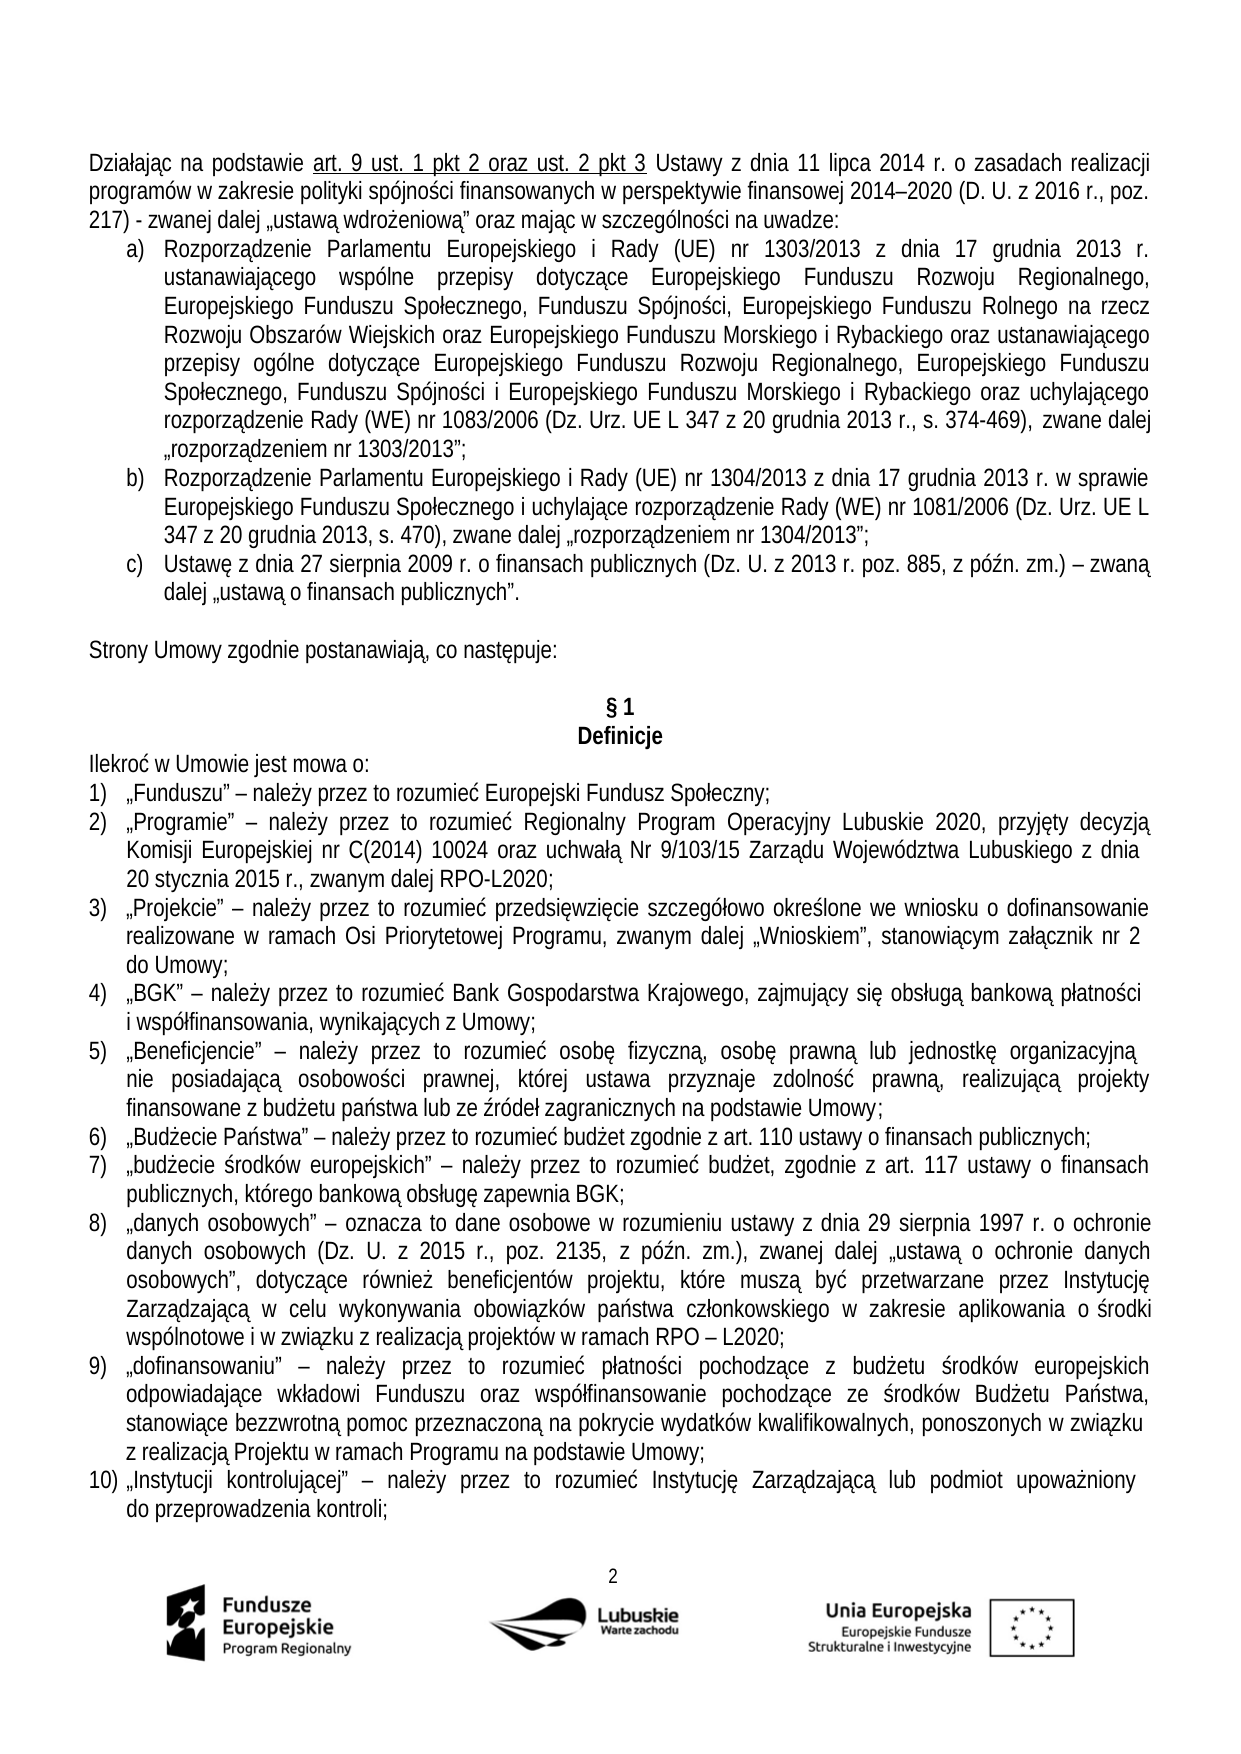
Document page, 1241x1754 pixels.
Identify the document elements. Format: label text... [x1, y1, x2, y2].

list „Programie” – należy przez to rozumieć Regionalny Program Operacyjny Lubuskie 2020, przyjęty decyzją Komisji Europejskiej nr C(2014) 10024 oraz uchwałą Nr 9/103/15 Zarządu Województwa Lubuskiego z dnia 20 stycznia 2015 r., zwanym dalej RPO-L2020; [89, 807, 1152, 892]
text Strony Umowy zgodnie postanawiają, co następuje: [89, 635, 1152, 663]
subtitle Definicje [89, 721, 1152, 749]
list „budżecie środków europejskich” – należy przez to rozumieć budżet, zgodnie z art. 117 ustawy o finansach publicznych, którego bankową obsługę zapewnia BGK; [89, 1150, 1152, 1208]
list „dofinansowaniu” – należy przez to rozumieć płatności pochodzące z budżetu środków europejskich odpowiadające wkładowi Funduszu oraz współfinansowanie pochodzące ze środków Budżetu Państwa, stanowiące bezzwrotną pomoc przeznaczoną na pokrycie wydatków kwalifikowalnych, ponoszonych w związku z realizacją Projektu w ramach Programu na podstawie Umowy; [89, 1351, 1152, 1465]
list Ustawę z dnia 27 sierpnia 2009 r. o finansach publicznych (Dz. U. z 2013 r. poz. 885, z późn. zm.) – zwaną dalej „ustawą o finansach publicznych”. [126, 549, 1152, 606]
list „Funduszu” – należy przez to rozumieć Europejski Fundusz Społeczny; [89, 778, 1152, 807]
text Ilekroć w Umowie jest mowa o: [89, 749, 1152, 778]
list „Beneficjencie” – należy przez to rozumieć osobę fizyczną, osobę prawną lub jednostkę organizacyjną nie posiadającą osobowości prawnej, której ustawa przyznaje zdolność prawną, realizującą projekty finansowane z budżetu państwa lub ze źródeł zagranicznych na podstawie Umowy; [89, 1036, 1152, 1122]
subtitle § 1 [89, 692, 1152, 721]
list Rozporządzenie Parlamentu Europejskiego i Rady (UE) nr 1303/2013 z dnia 17 grudnia 2013 r. ustanawiającego wspólne przepisy dotyczące Europejskiego Funduszu Rozwoju Regionalnego, Europejskiego Funduszu Społecznego, Funduszu Spójności, Europejskiego Funduszu Rolnego na rzecz Rozwoju Obszarów Wiejskich oraz Europejskiego Funduszu Morskiego i Rybackiego oraz ustanawiającego przepisy ogólne dotyczące Europejskiego Funduszu Rozwoju Regionalnego, Europejskiego Funduszu Społecznego, Funduszu Spójności i Europejskiego Funduszu Morskiego i Rybackiego oraz uchylającego rozporządzenie Rady (WE) nr 1083/2006 (Dz. Urz. UE L 347 z 20 grudnia 2013 r., s. 374-469), zwane dalej „rozporządzeniem nr 1303/2013”; [126, 234, 1152, 463]
list „Instytucji kontrolującej” – należy przez to rozumieć Instytucję Zarządzającą lub podmiot upoważniony do przeprowadzenia kontroli; [89, 1465, 1152, 1523]
text Działając na podstawie art. 9 ust. 1 pkt 2 oraz ust. 2 pkt 3 Ustawy z dnia 11 lipca 2014 r. o zasadach realizacji programów w zakresie polityki spójności finansowanych w perspektywie finansowej 2014–2020 (D. U. z 2016 r., poz. 217) - zwanej dalej „ustawą wdrożeniową” oraz mając w szczególności na uwadze: [89, 148, 1152, 234]
list „BGK” – należy przez to rozumieć Bank Gospodarstwa Krajowego, zajmujący się obsługą bankową płatności i współfinansowania, wynikających z Umowy; [89, 978, 1152, 1036]
list „danych osobowych” – oznacza to dane osobowe w rozumieniu ustawy z dnia 29 sierpnia 1997 r. o ochronie danych osobowych (Dz. U. z 2015 r., poz. 2135, z późn. zm.), zwanej dalej „ustawą o ochronie danych osobowych”, dotyczące również beneficjentów projektu, które muszą być przetwarzane przez Instytucję Zarządzającą w celu wykonywania obowiązków państwa członkowskiego w zakresie aplikowania o środki wspólnotowe i w związku z realizacją projektów w ramach RPO – L2020; [89, 1208, 1152, 1351]
list „Budżecie Państwa” – należy przez to rozumieć budżet zgodnie z art. 110 ustawy o finansach publicznych; [89, 1122, 1152, 1150]
list Rozporządzenie Parlamentu Europejskiego i Rady (UE) nr 1304/2013 z dnia 17 grudnia 2013 r. w sprawie Europejskiego Funduszu Społecznego i uchylające rozporządzenie Rady (WE) nr 1081/2006 (Dz. Urz. UE L 347 z 20 grudnia 2013, s. 470), zwane dalej „rozporządzeniem nr 1304/2013”; [126, 463, 1152, 549]
picture [147, 1564, 1093, 1681]
list „Projekcie” – należy przez to rozumieć przedsięwzięcie szczegółowo określone we wniosku o dofinansowanie realizowane w ramach Osi Priorytetowej Programu, zwanym dalej „Wnioskiem”, stanowiącym załącznik nr 2 do Umowy; [89, 892, 1152, 978]
